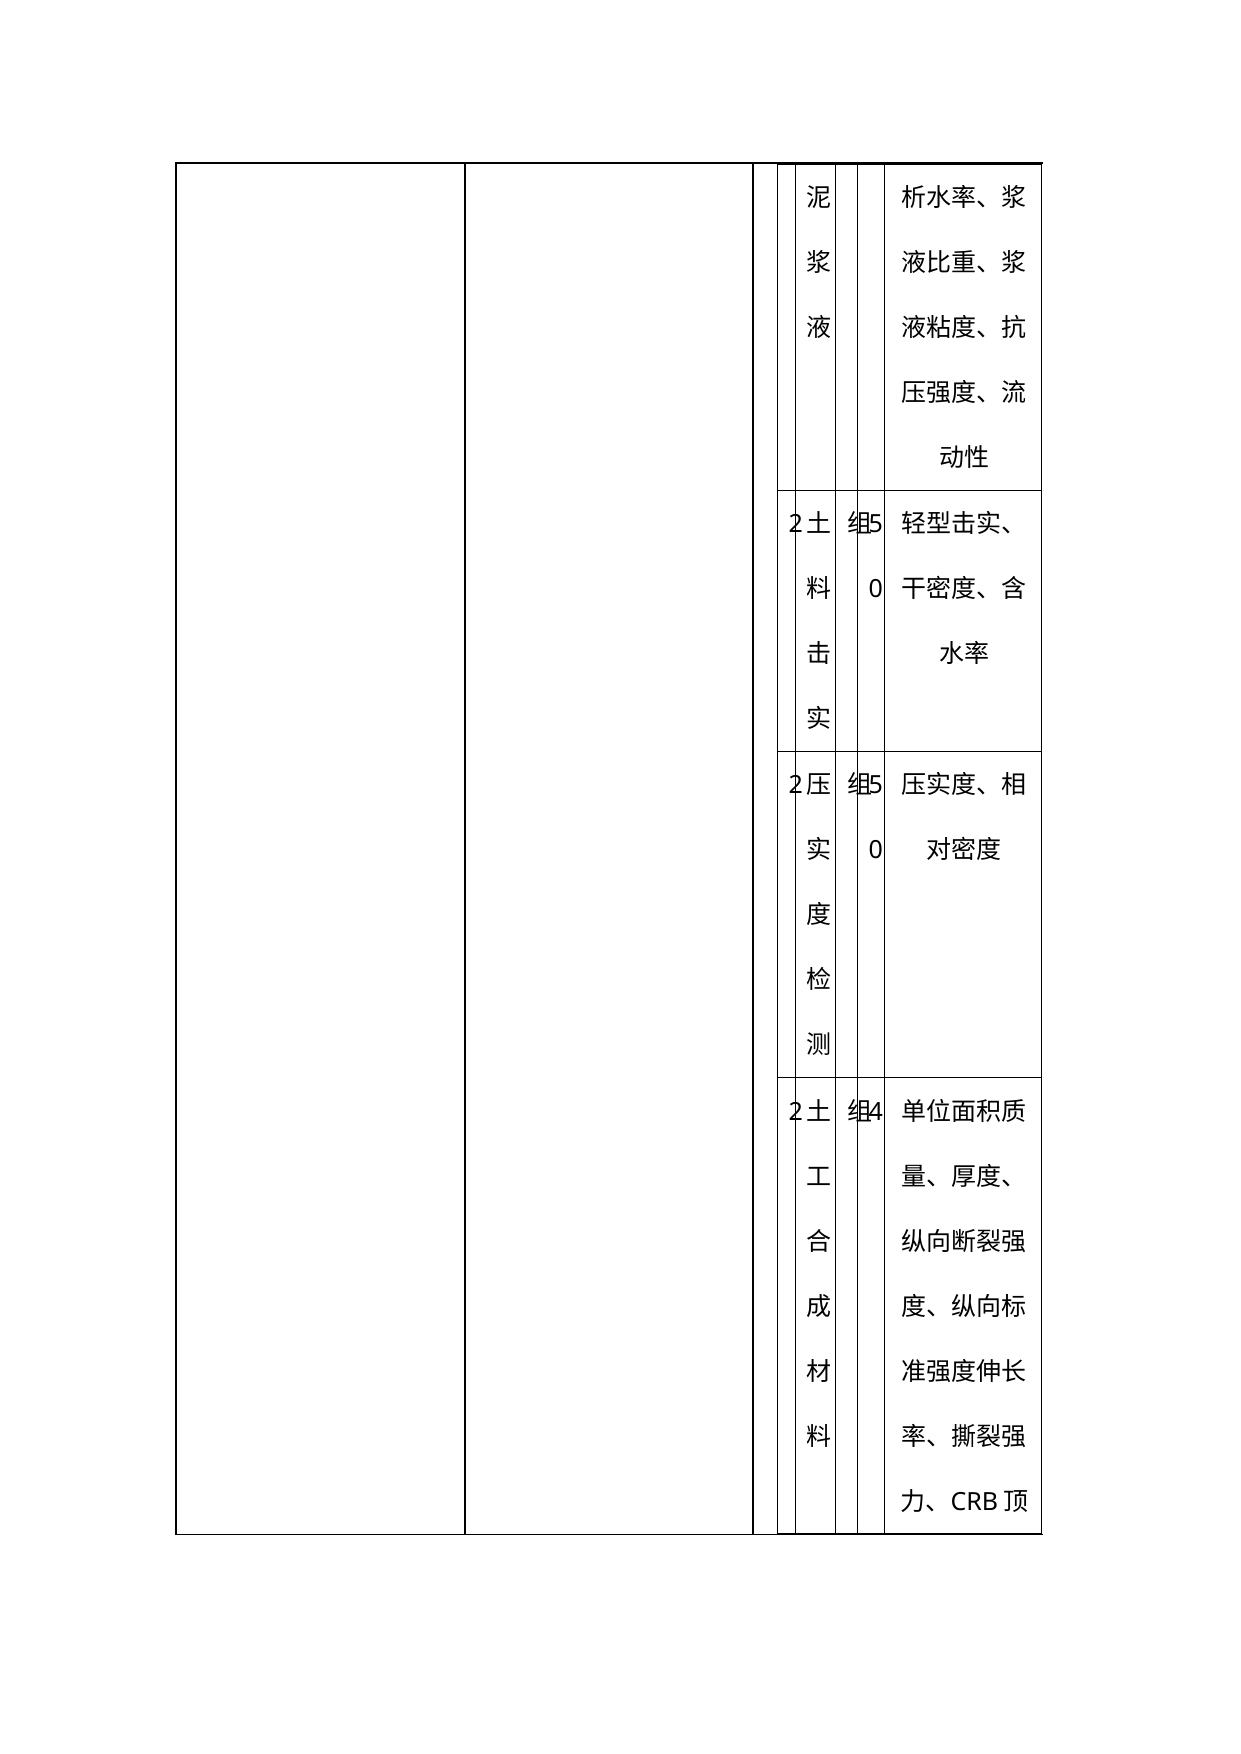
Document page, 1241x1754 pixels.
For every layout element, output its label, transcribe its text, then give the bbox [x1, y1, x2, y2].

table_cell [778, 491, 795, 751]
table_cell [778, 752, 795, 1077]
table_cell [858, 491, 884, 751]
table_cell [885, 165, 1041, 490]
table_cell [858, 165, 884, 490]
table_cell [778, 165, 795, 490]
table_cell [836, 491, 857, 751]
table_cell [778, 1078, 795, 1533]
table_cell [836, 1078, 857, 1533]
table_cell 1 [177, 164, 464, 1534]
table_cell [754, 164, 777, 1534]
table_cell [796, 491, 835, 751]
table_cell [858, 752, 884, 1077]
table_cell [466, 164, 752, 1534]
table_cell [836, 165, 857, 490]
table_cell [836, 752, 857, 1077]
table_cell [885, 1078, 1041, 1533]
